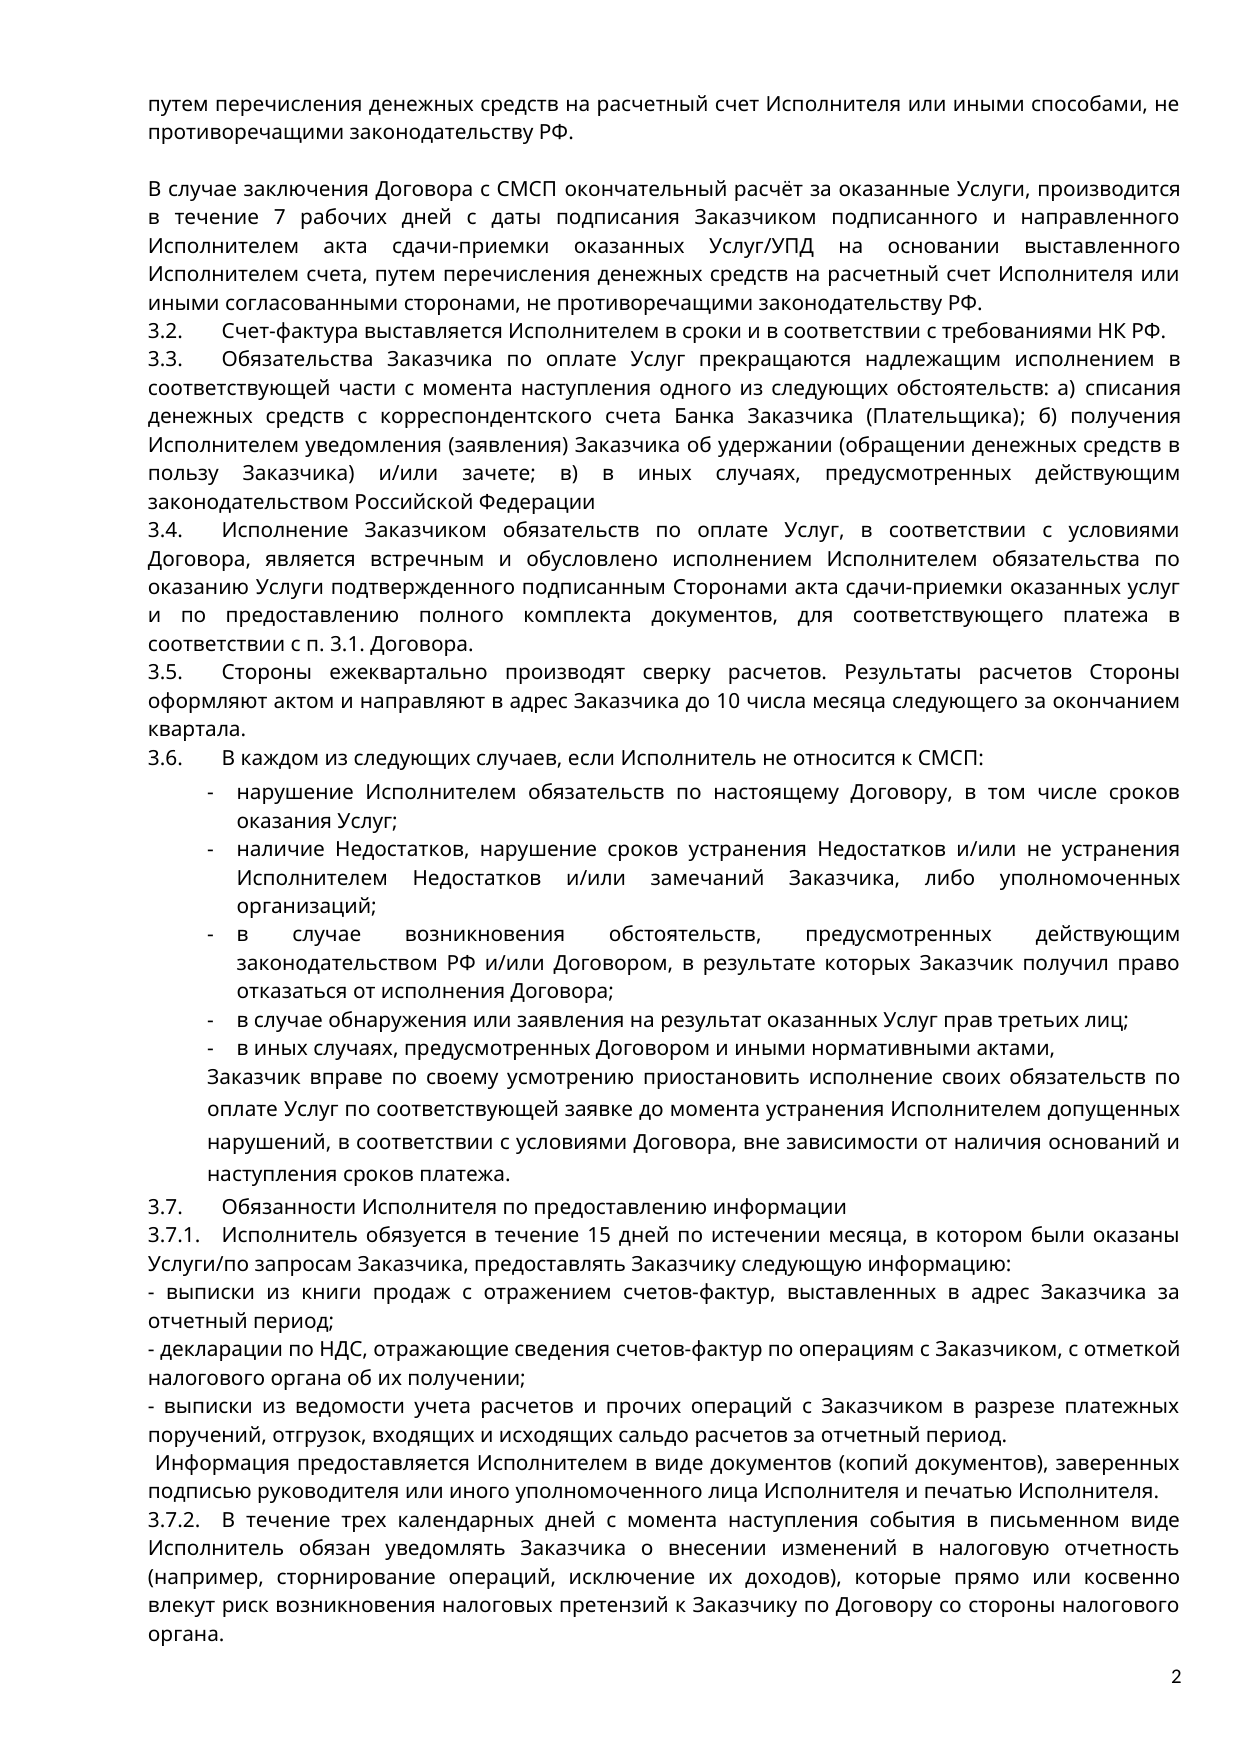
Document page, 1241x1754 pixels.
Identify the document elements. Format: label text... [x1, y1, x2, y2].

list - декларации по НДС, отражающие сведения счетов-фактур по операциям с Заказчиком, с отметкой налогового органа об их получении; [148, 1334, 1181, 1391]
list Исполнение Заказчиком обязательств по оплате Услуг, в соответствии с условиями Договора, является встречным и обусловлено исполнением Исполнителем обязательства по оказанию Услуги подтвержденного подписанным Сторонами акта сдачи-приемки оказанных услуг и по предоставлению полного комплекта документов, для соответствующего платежа в соответствии с п. 3.1. Договора. [148, 515, 1181, 657]
list В течение трех календарных дней с момента наступления события в письменном виде Исполнитель обязан уведомлять Заказчика о внесении изменений в налоговую отчетность (например, сторнирование операций, исключение их доходов), которые прямо или косвенно влекут риск возникновения налоговых претензий к Заказчику по Договору со стороны налогового органа. [148, 1505, 1181, 1647]
list Стороны ежеквартально производят сверку расчетов. Результаты расчетов Стороны оформляют актом и направляют в адрес Заказчика до 10 числа месяца следующего за окончанием квартала. [148, 657, 1181, 743]
list путем перечисления денежных средств на расчетный счет Исполнителя или иными способами, не противоречащими законодательству РФ. [148, 89, 1181, 146]
list Обязательства Заказчика по оплате Услуг прекращаются надлежащим исполнением в соответствующей части с момента наступления одного из следующих обстоятельств: а) списания денежных средств с корреспондентского счета Банка Заказчика (Плательщика); б) получения Исполнителем уведомления (заявления) Заказчика об удержании (обращении денежных средств в пользу Заказчика) и/или зачете; в) в иных случаях, предусмотренных действующим законодательством Российской Федерации [148, 344, 1181, 515]
list в иных случаях, предусмотренных Договором и иными нормативными актами, [207, 1033, 1181, 1062]
list Информация предоставляется Исполнителем в виде документов (копий документов), заверенных подписью руководителя или иного уполномоченного лица Исполнителя и печатью Исполнителя. [148, 1448, 1181, 1505]
list - выписки из книги продаж с отражением счетов-фактур, выставленных в адрес Заказчика за отчетный период; [148, 1277, 1181, 1334]
list Заказчик вправе по своему усмотрению приостановить исполнение своих обязательств по оплате Услуг по соответствующей заявке до момента устранения Исполнителем допущенных нарушений, в соответствии с условиями Договора, вне зависимости от наличия оснований и наступления сроков платежа. [207, 1062, 1181, 1188]
list В случае заключения Договора с СМСП окончательный расчёт за оказанные Услуги, производится в течение 7 рабочих дней с даты подписания Заказчиком подписанного и направленного Исполнителем акта сдачи-приемки оказанных Услуг/УПД на основании выставленного Исполнителем счета, путем перечисления денежных средств на расчетный счет Исполнителя или иными согласованными сторонами, не противоречащими законодательству РФ. [148, 174, 1181, 316]
list в случае возникновения обстоятельств, предусмотренных действующим законодательством РФ и/или Договором, в результате которых Заказчик получил право отказаться от исполнения Договора; [207, 919, 1181, 1005]
list нарушение Исполнителем обязательств по настоящему Договору, в том числе сроков оказания Услуг; [207, 777, 1181, 834]
list в случае обнаружения или заявления на результат оказанных Услуг прав третьих лиц; [207, 1005, 1181, 1033]
list Обязанности Исполнителя по предоставлению информации [148, 1192, 1181, 1221]
list Счет-фактура выставляется Исполнителем в сроки и в соответствии с требованиями НК РФ. [148, 316, 1181, 344]
list - выписки из ведомости учета расчетов и прочих операций с Заказчиком в разрезе платежных поручений, отгрузок, входящих и исходящих сальдо расчетов за отчетный период. [148, 1391, 1181, 1448]
list Исполнитель обязуется в течение 15 дней по истечении месяца, в котором были оказаны Услуги/по запросам Заказчика, предоставлять Заказчику следующую информацию: [148, 1221, 1181, 1277]
list В каждом из следующих случаев, если Исполнитель не относится к СМСП: [148, 743, 1181, 771]
list наличие Недостатков, нарушение сроков устранения Недостатков и/или не устранения Исполнителем Недостатков и/или замечаний Заказчика, либо уполномоченных организаций; [207, 834, 1181, 919]
